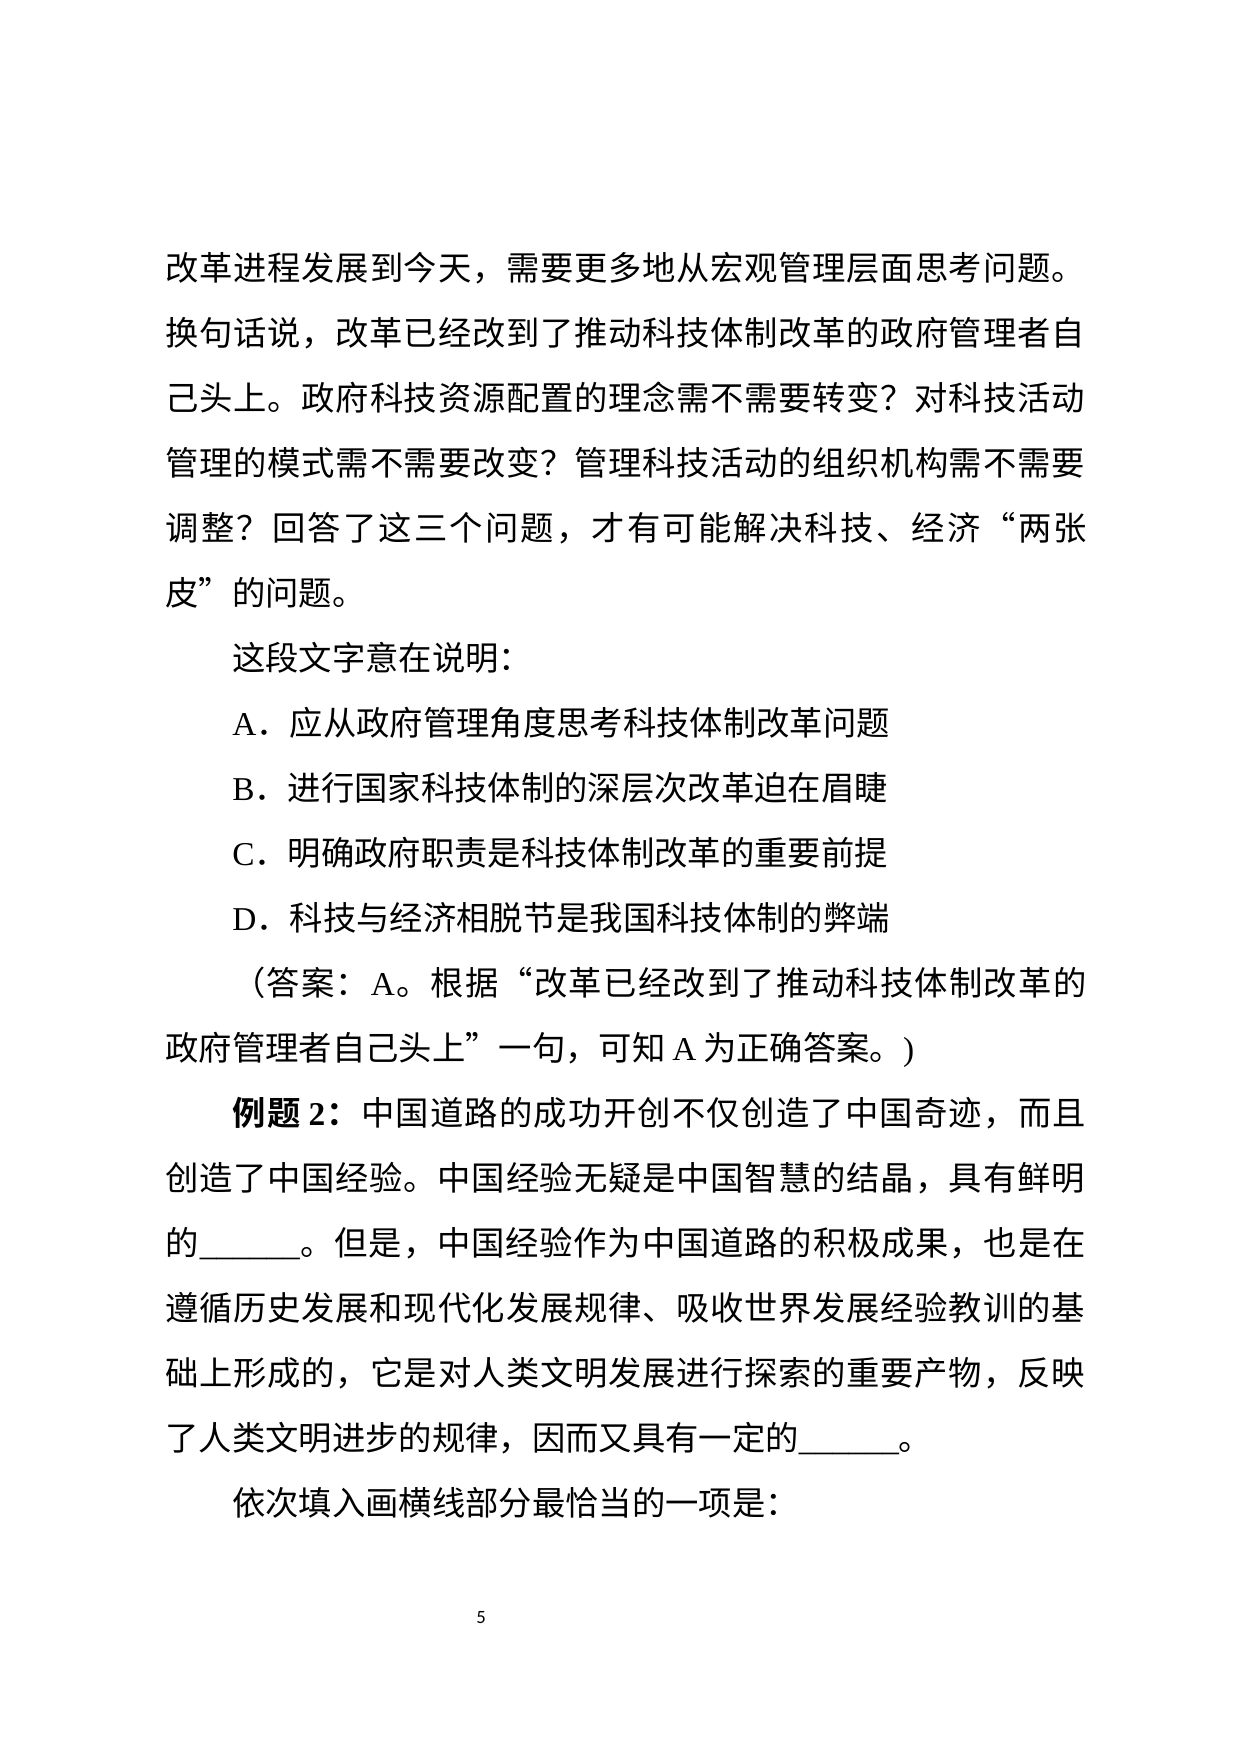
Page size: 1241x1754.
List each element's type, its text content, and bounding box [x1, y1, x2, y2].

text 例题2：中国道路的成功开创不仅创造了中国奇迹，而且创造了中国经验。中国经验无疑是中国智慧的结晶，具有鲜明的______。但是，中国经验作为中国道路的积极成果，也是在遵循历史发展和现代化发展规律、吸收世界发展经验教训的基础上形成的，它是对人类文明发展进行探索的重要产物，反映了人类文明进步的规律，因而又具有一定的______。 [165, 1078, 1087, 1468]
text A．应从政府管理角度思考科技体制改革问题 [165, 688, 1087, 753]
text （答案：A。根据“改革已经改到了推动科技体制改革的政府管理者自己头上”一句，可知A为正确答案。) [165, 948, 1087, 1078]
text B．进行国家科技体制的深层次改革迫在眉睫 [165, 753, 1087, 818]
text 依次填入画横线部分最恰当的一项是： [165, 1468, 1087, 1533]
text D．科技与经济相脱节是我国科技体制的弊端 [165, 883, 1087, 948]
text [165, 233, 1087, 623]
text C．明确政府职责是科技体制改革的重要前提 [165, 818, 1087, 883]
text 这段文字意在说明： [165, 623, 1087, 688]
